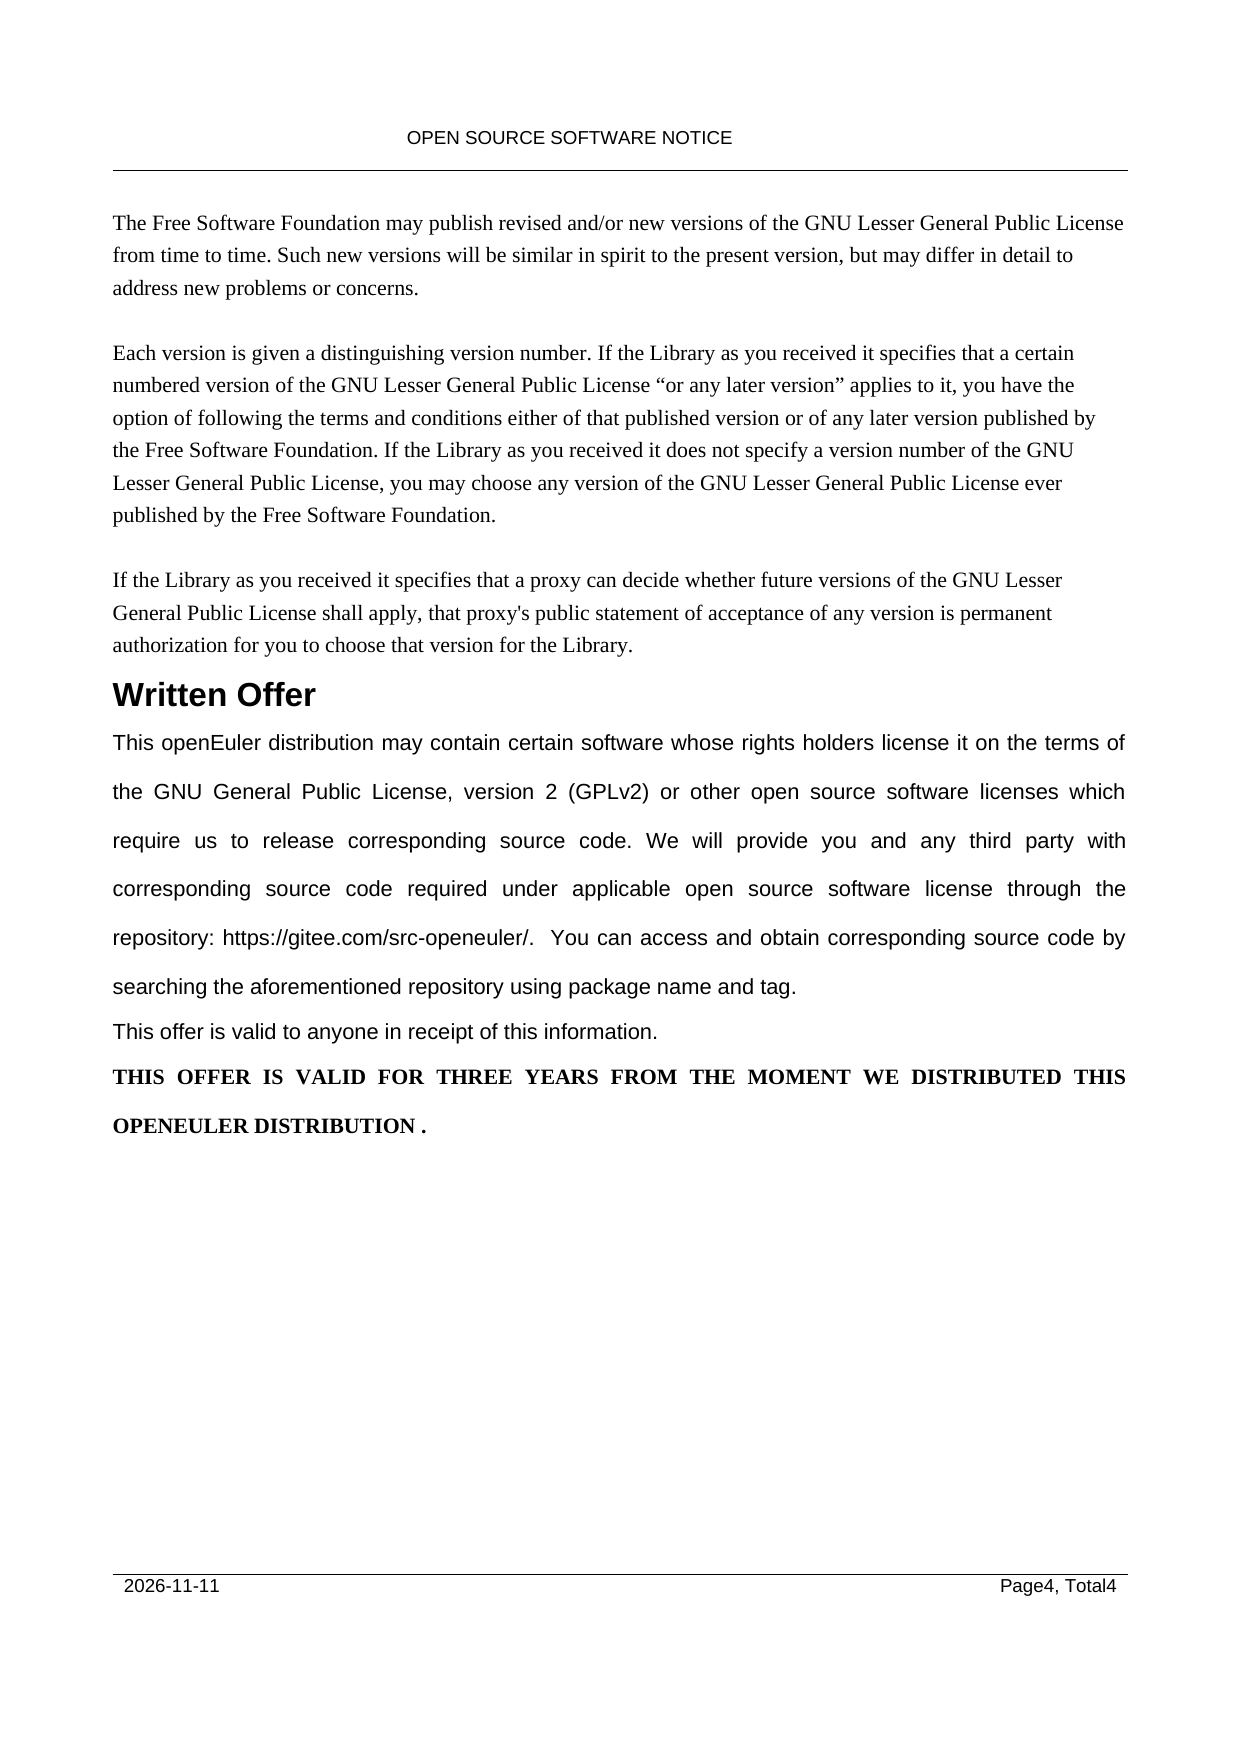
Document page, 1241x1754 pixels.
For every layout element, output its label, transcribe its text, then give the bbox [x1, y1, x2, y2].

text This openEuler distribution may contain certain software whose rights holders license it on the terms of the GNU General Public License, version 2 (GPLv2) or other open source software licenses which require us to release corresponding source code. We will provide you and any third party with corresponding source code required under applicable open source software license through the repository: https://gitee.com/src-openeuler/. You can access and obtain corresponding source code by searching the aforementioned repository using package name and tag. [112, 726, 1128, 1003]
text THIS OFFER IS VALID FOR THREE YEARS FROM THE MOMENT WE DISTRIBUTED THIS OPENEULER DISTRIBUTION . [112, 1060, 1128, 1142]
text Written Offer [112, 661, 1128, 726]
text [112, 206, 1128, 661]
text This offer is valid to anyone in receipt of this information. [112, 1015, 1128, 1048]
